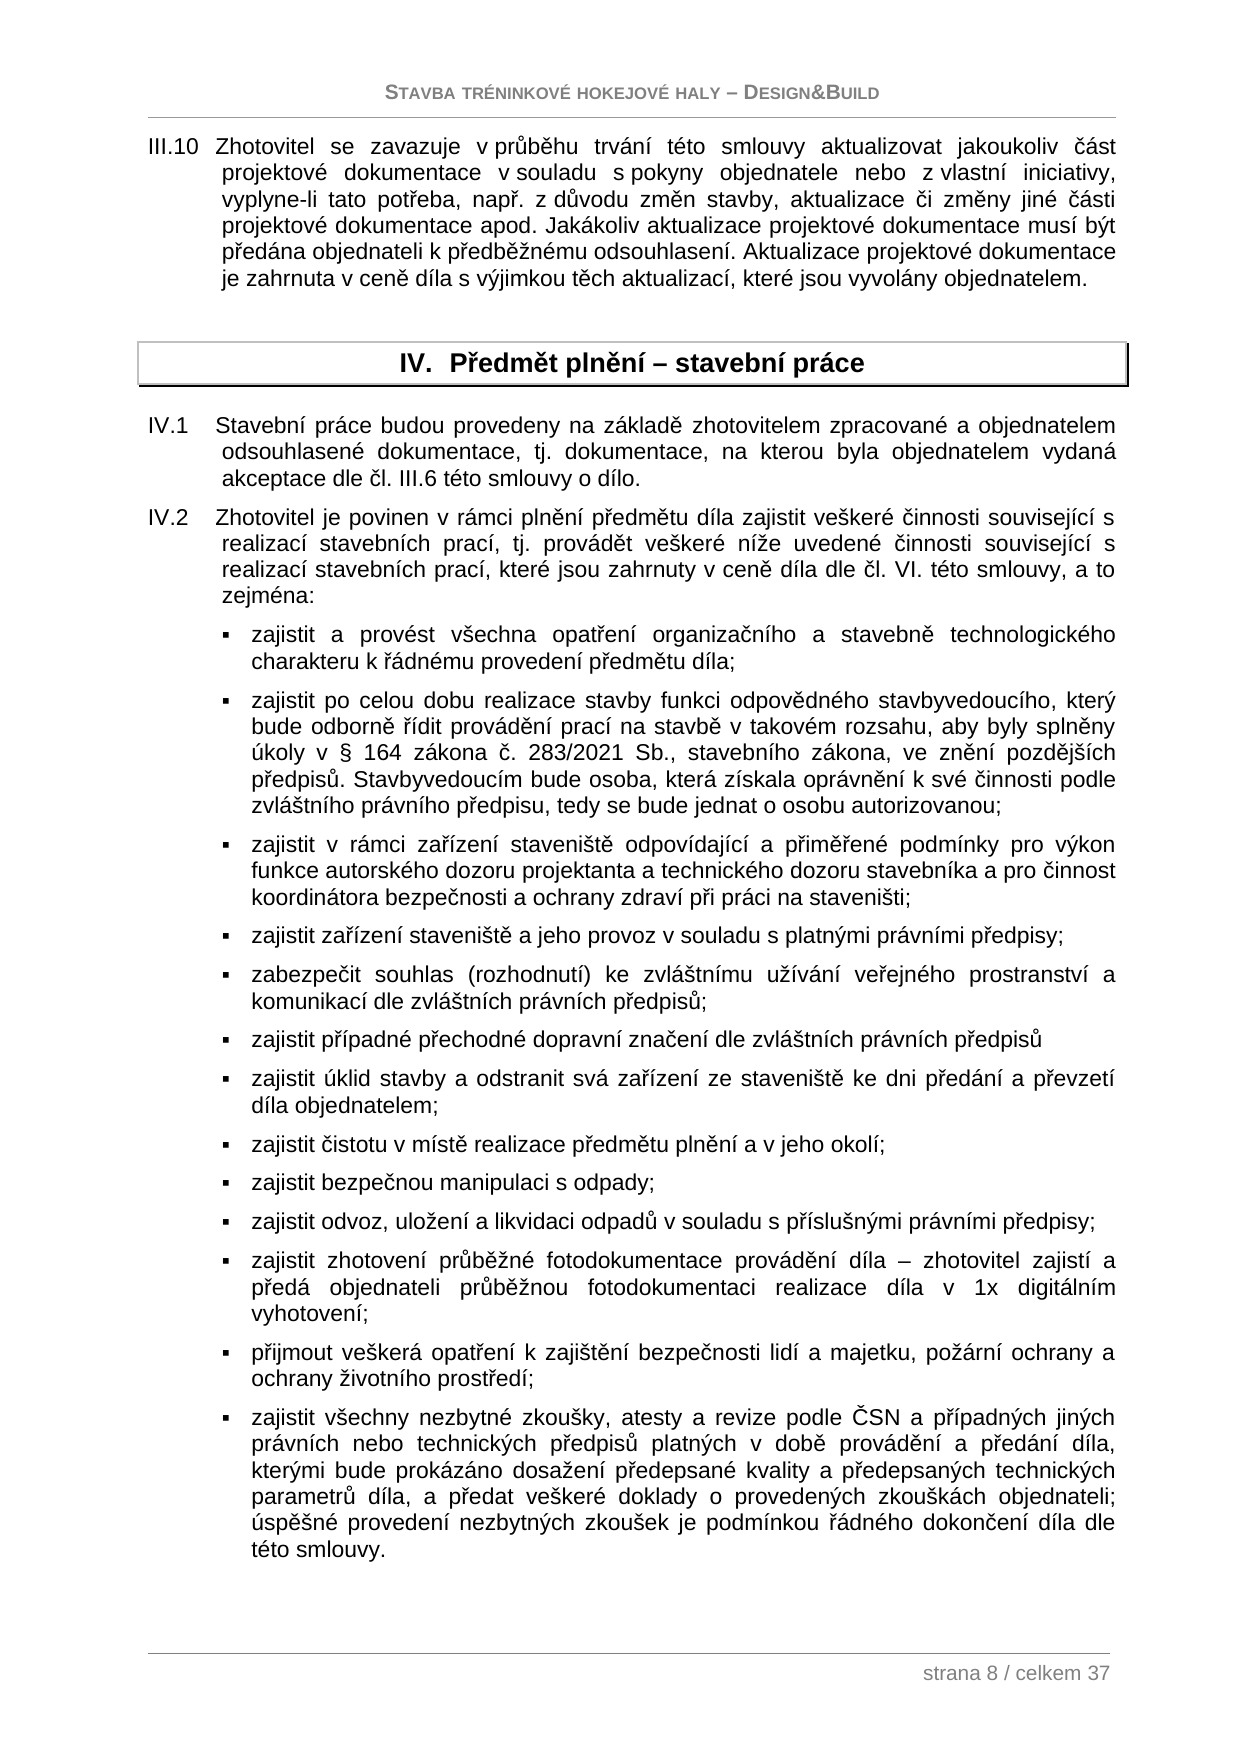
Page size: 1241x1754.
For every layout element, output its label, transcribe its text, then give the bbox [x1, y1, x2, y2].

list zajistit a provést všechna opatření organizačního a stavebně technologického charakteru k řádnému provedení předmětu díla; [222, 621, 1116, 674]
list zajistit po celou dobu realizace stavby funkci odpovědného stavbyvedoucího, který bude odborně řídit provádění prací na stavbě v takovém rozsahu, aby byly splněny úkoly v § 164 zákona č. 283/2021 Sb., stavebního zákona, ve znění pozdějších předpisů. Stavbyvedoucím bude osoba, která získala oprávnění k své činnosti podle zvláštního právního předpisu, tedy se bude jednat o osobu autorizovanou; [222, 687, 1116, 818]
list zajistit čistotu v místě realizace předmětu plnění a v jeho okolí; [222, 1131, 1116, 1157]
list Zhotovitel se zavazuje v průběhu trvání této smlouvy aktualizovat jakoukoliv část projektové dokumentace v souladu s pokyny objednatele nebo z vlastní iniciativy, vyplyne-li tato potřeba, např. z důvodu změn stavby, aktualizace či změny jiné části projektové dokumentace apod. Jakákoliv aktualizace projektové dokumentace musí být předána objednateli k předběžnému odsouhlasení. Aktualizace projektové dokumentace je zahrnuta v ceně díla s výjimkou těch aktualizací, které jsou vyvolány objednatelem. [148, 133, 1116, 291]
list zajistit úklid stavby a odstranit svá zařízení ze staveniště ke dni předání a převzetí díla objednatelem; [222, 1065, 1116, 1118]
list zabezpečit souhlas (rozhodnutí) ke zvláštnímu užívání veřejného prostranství a komunikací dle zvláštních právních předpisů; [222, 961, 1116, 1014]
list zajistit zařízení staveniště a jeho provoz v souladu s platnými právními předpisy; [222, 922, 1116, 949]
list zajistit v rámci zařízení staveniště odpovídající a přiměřené podmínky pro výkon funkce autorského dozoru projektanta a technického dozoru stavebníka a pro činnost koordinátora bezpečnosti a ochrany zdraví při práci na staveništi; [222, 831, 1116, 910]
list zajistit odvoz, uložení a likvidaci odpadů v souladu s příslušnými právními předpisy; [222, 1208, 1116, 1234]
list zajistit případné přechodné dopravní značení dle zvláštních právních předpisů [222, 1026, 1116, 1053]
list zajistit zhotovení průběžné fotodokumentace provádění díla – zhotovitel zajistí a předá objednateli průběžnou fotodokumentaci realizace díla v 1x digitálním vyhotovení; [222, 1247, 1116, 1326]
subtitle Předmět plnění – stavební práce [139, 343, 1125, 383]
list Zhotovitel je povinen v rámci plnění předmětu díla zajistit veškeré činnosti související s realizací stavebních prací, tj. provádět veškeré níže uvedené činnosti související s realizací stavebních prací, které jsou zahrnuty v ceně díla dle čl. VI. této smlouvy, a to zejména: [148, 503, 1116, 609]
list zajistit bezpečnou manipulaci s odpady; [222, 1169, 1116, 1196]
list přijmout veškerá opatření k zajištění bezpečnosti lidí a majetku, požární ochrany a ochrany životního prostředí; [222, 1339, 1116, 1391]
list zajistit všechny nezbytné zkoušky, atesty a revize podle ČSN a případných jiných právních nebo technických předpisů platných v době provádění a předání díla, kterými bude prokázáno dosažení předepsané kvality a předepsaných technických parametrů díla, a předat veškeré doklady o provedených zkouškách objednateli; úspěšné provedení nezbytných zkoušek je podmínkou řádného dokončení díla dle této smlouvy. [222, 1404, 1116, 1562]
list Stavební práce budou provedeny na základě zhotovitelem zpracované a objednatelem odsouhlasené dokumentace, tj. dokumentace, na kterou byla objednatelem vydaná akceptace dle čl. III.6 této smlouvy o dílo. [148, 412, 1116, 491]
